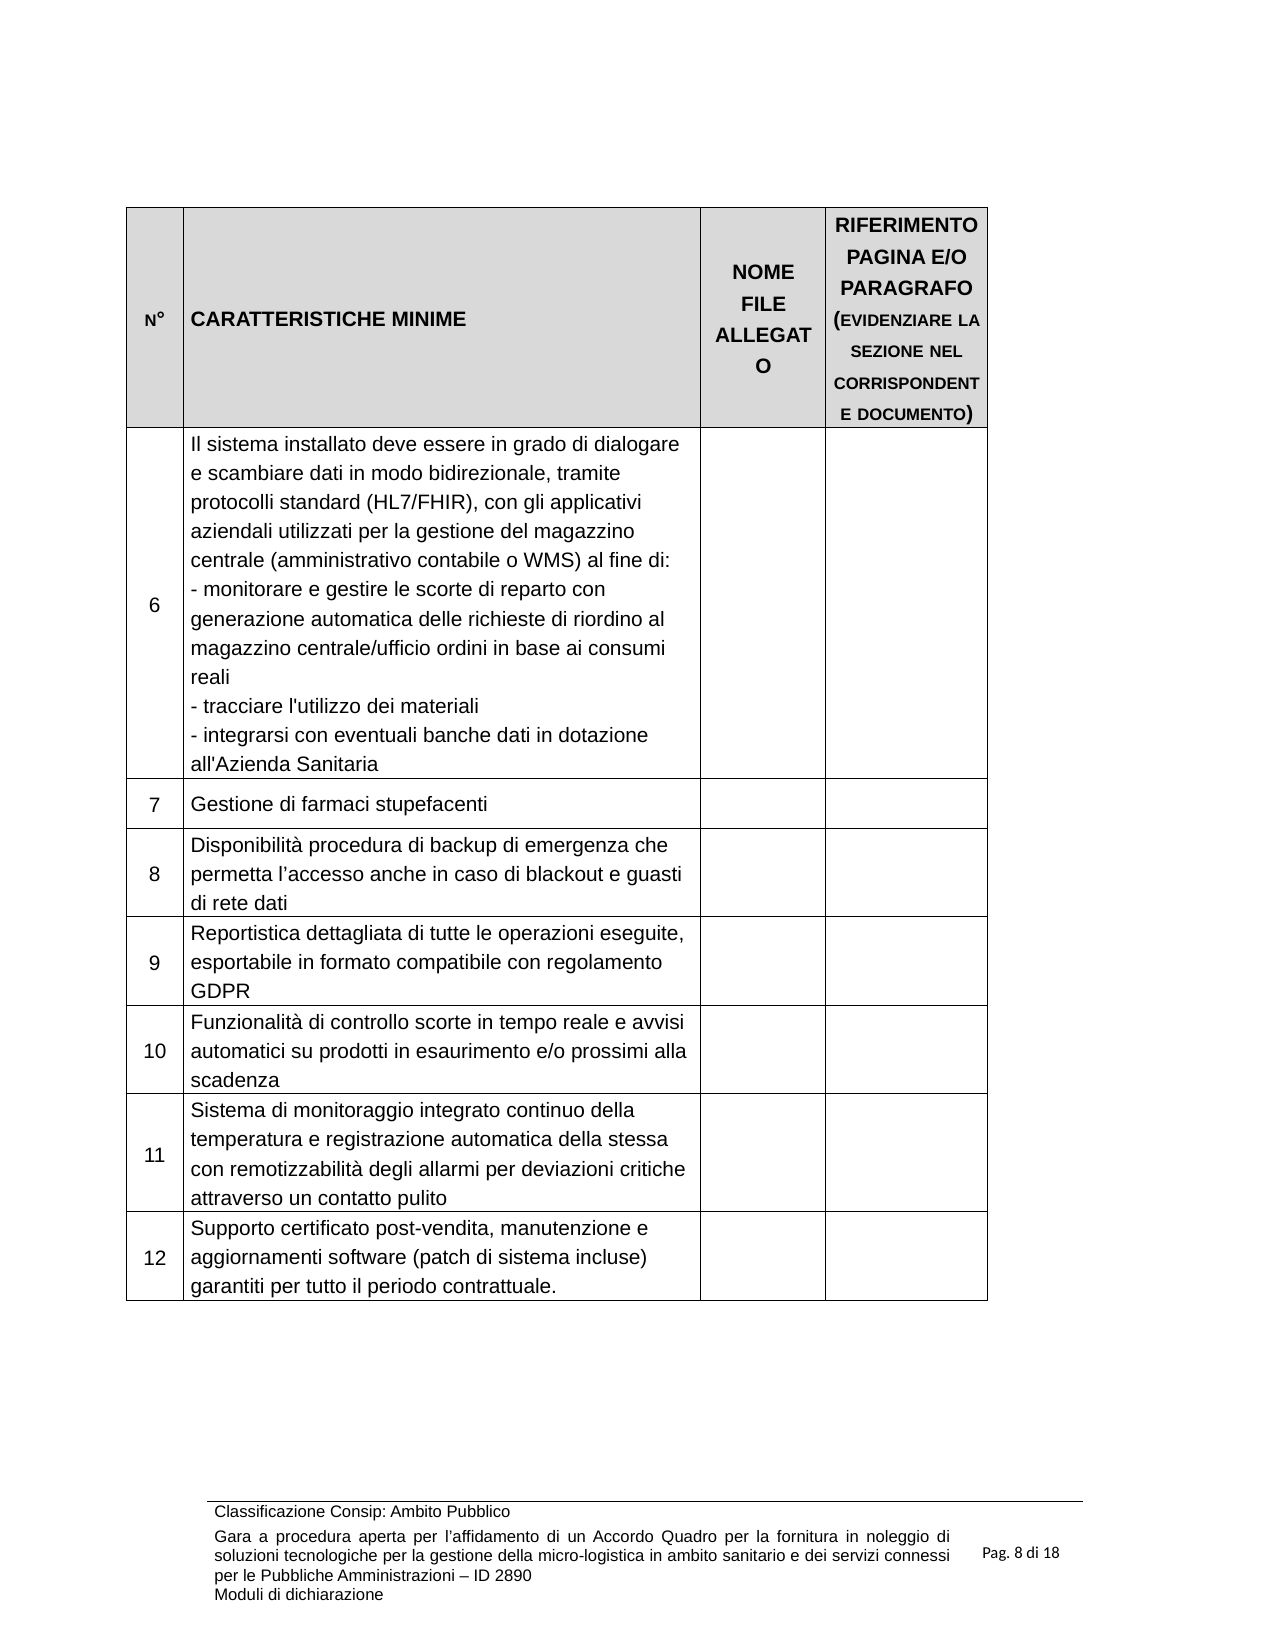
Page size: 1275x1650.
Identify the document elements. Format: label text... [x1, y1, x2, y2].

table_cell Supporto certificato post-vendita, manutenzione e aggiornamenti software (patch di sistema incluse) garantiti per tutto il periodo contrattuale. [184, 1212, 700, 1299]
table_cell [701, 829, 825, 916]
table_header NOME FILE ALLEGATO [701, 208, 825, 427]
table_cell 8 [127, 829, 183, 916]
table_cell [826, 917, 987, 1005]
table_cell [826, 1212, 987, 1299]
table_cell 10 [127, 1006, 183, 1093]
table_cell Disponibilità procedura di backup di emergenza che permetta l’accesso anche in caso di blackout e guasti di rete dati [184, 829, 700, 916]
table_cell 12 [127, 1212, 183, 1299]
table_cell 6 [127, 428, 183, 778]
table_cell Reportistica dettagliata di tutte le operazioni eseguite, esportabile in formato compatibile con regolamento GDPR [184, 917, 700, 1005]
table_cell [701, 779, 825, 828]
table_header n° [127, 208, 183, 427]
table_cell [701, 1006, 825, 1093]
table_cell [826, 428, 987, 778]
table_cell [826, 829, 987, 916]
table_cell [826, 1094, 987, 1211]
table_cell [701, 428, 825, 778]
table_cell 7 [127, 779, 183, 828]
table_cell Funzionalità di controllo scorte in tempo reale e avvisi automatici su prodotti in esaurimento e/o prossimi alla scadenza [184, 1006, 700, 1093]
table_cell [701, 1094, 825, 1211]
table_cell Sistema di monitoraggio integrato continuo della temperatura e registrazione automatica della stessa con remotizzabilità degli allarmi per deviazioni critiche attraverso un contatto pulito [184, 1094, 700, 1211]
table_cell [701, 1212, 825, 1299]
table_header RIFERIMENTO PAGINA E/O PARAGRAFO (evidenziare la sezione nel corrispondente documento) [826, 208, 987, 427]
table_cell Gestione di farmaci stupefacenti [184, 779, 700, 828]
table_header CARATTERISTICHE MINIME [184, 208, 700, 427]
table_cell [826, 1006, 987, 1093]
table_cell 9 [127, 917, 183, 1005]
table_cell Il sistema installato deve essere in grado di dialogare e scambiare dati in modo bidirezionale, tramite protocolli standard (HL7/FHIR), con gli applicativi aziendali utilizzati per la gestione del magazzino centrale (amministrativo contabile o WMS) al fine di: - monitorare e gestire le scorte di reparto con generazione automatica delle richieste di riordino al magazzino centrale/ufficio ordini in base ai consumi reali - tracciare l'utilizzo dei materiali - integrarsi con eventuali banche dati in dotazione all'Azienda Sanitaria [184, 428, 700, 778]
table_cell [826, 779, 987, 828]
table_cell [701, 917, 825, 1005]
table_cell 11 [127, 1094, 183, 1211]
